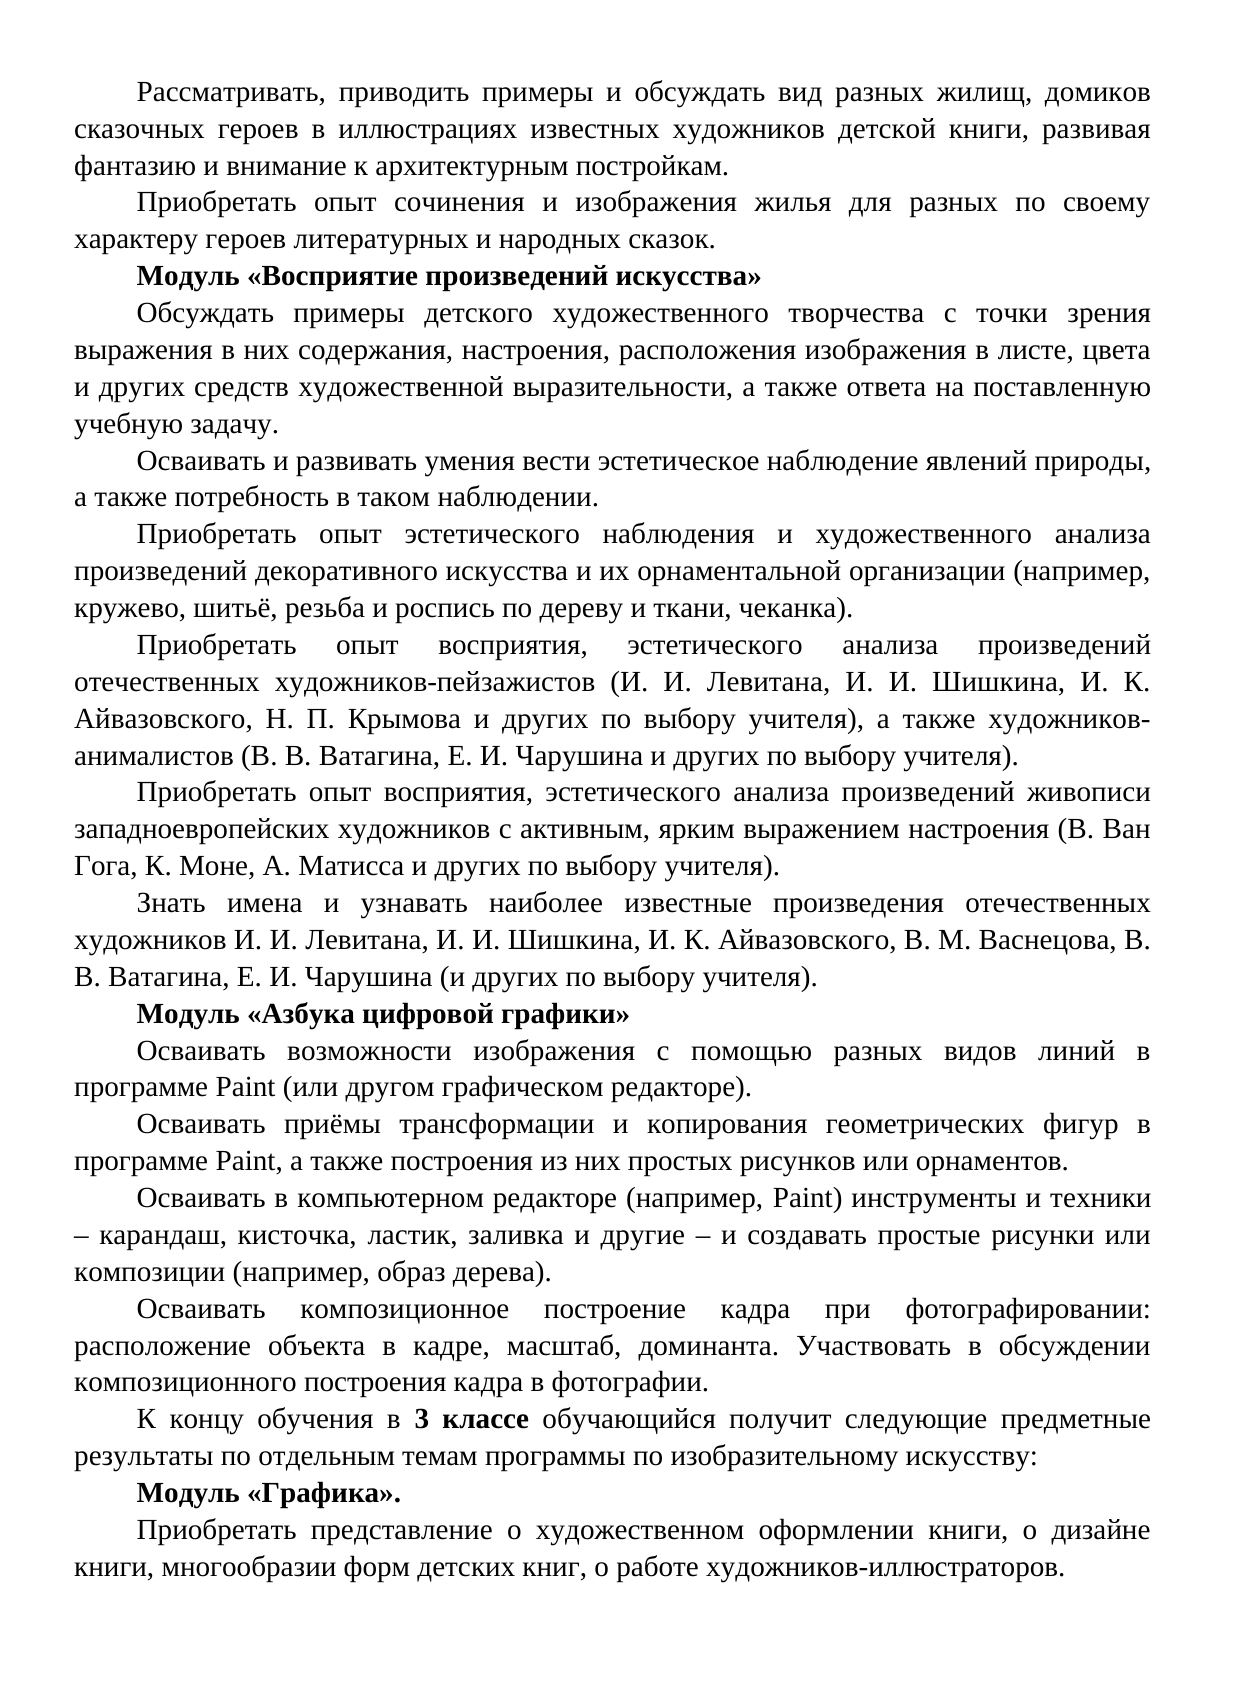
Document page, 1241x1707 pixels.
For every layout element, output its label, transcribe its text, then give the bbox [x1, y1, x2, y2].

text Рассматривать, приводить примеры и обсуждать вид разных жилищ, домиков сказочных героев в иллюстрациях известных художников детской книги, развивая фантазию и внимание к архитектурным постройкам. [74, 74, 1152, 181]
text Осваивать приёмы трансформации и копирования геометрических фигур в программе Paint, а также построения из них простых рисунков или орнаментов. [74, 1106, 1152, 1177]
text Приобретать представление о художественном оформлении книги, о дизайне книги, многообразии форм детских книг, о работе художников-иллюстраторов. [74, 1512, 1152, 1582]
text Модуль «Графика». [74, 1475, 1152, 1509]
text Приобретать опыт эстетического наблюдения и художественного анализа произведений декоративного искусства и их орнаментальной организации (например, кружево, шитьё, резьба и роспись по дереву и ткани, чеканка). [74, 516, 1152, 624]
text Осваивать и развивать умения вести эстетическое наблюдение явлений природы, а также потребность в таком наблюдении. [74, 443, 1152, 513]
text Приобретать опыт восприятия, эстетического анализа произведений живописи западноевропейских художников с активным, ярким выражением настроения (В. Ван Гога, К. Моне, А. Матисса и других по выбору учителя). [74, 774, 1152, 882]
text Приобретать опыт сочинения и изображения жилья для разных по своему характеру героев литературных и народных сказок. [74, 184, 1152, 255]
text Приобретать опыт восприятия, эстетического анализа произведений отечественных художников-пейзажистов (И. И. Левитана, И. И. Шишкина, И. К. Айвазовского, Н. П. Крымова и других по выбору учителя), а также художников-анималистов (В. В. Ватагина, Е. И. Чарушина и других по выбору учителя). [74, 627, 1152, 771]
text К концу обучения в 3 классе обучающийся получит следующие предметные результаты по отдельным темам программы по изобразительному искусству: [74, 1401, 1152, 1472]
text Осваивать в компьютерном редакторе (например, Paint) инструменты и техники – карандаш, кисточка, ластик, заливка и другие – и создавать простые рисунки или композиции (например, образ дерева). [74, 1180, 1152, 1287]
text Знать имена и узнавать наиболее известные произведения отечественных художников И. И. Левитана, И. И. Шишкина, И. К. Айвазовского, В. М. Васнецова, В. В. Ватагина, Е. И. Чарушина (и других по выбору учителя). [74, 885, 1152, 992]
text Модуль «Азбука цифровой графики» [74, 996, 1152, 1029]
text Обсуждать примеры детского художественного творчества с точки зрения выражения в них содержания, настроения, расположения изображения в листе, цвета и других средств художественной выразительности, а также ответа на поставленную учебную задачу. [74, 295, 1152, 439]
text Осваивать возможности изображения с помощью разных видов линий в программе Paint (или другом графическом редакторе). [74, 1033, 1152, 1103]
text Модуль «Восприятие произведений искусства» [74, 258, 1152, 292]
text Осваивать композиционное построение кадра при фотографировании: расположение объекта в кадре, масштаб, доминанта. Участвовать в обсуждении композиционного построения кадра в фотографии. [74, 1291, 1152, 1398]
